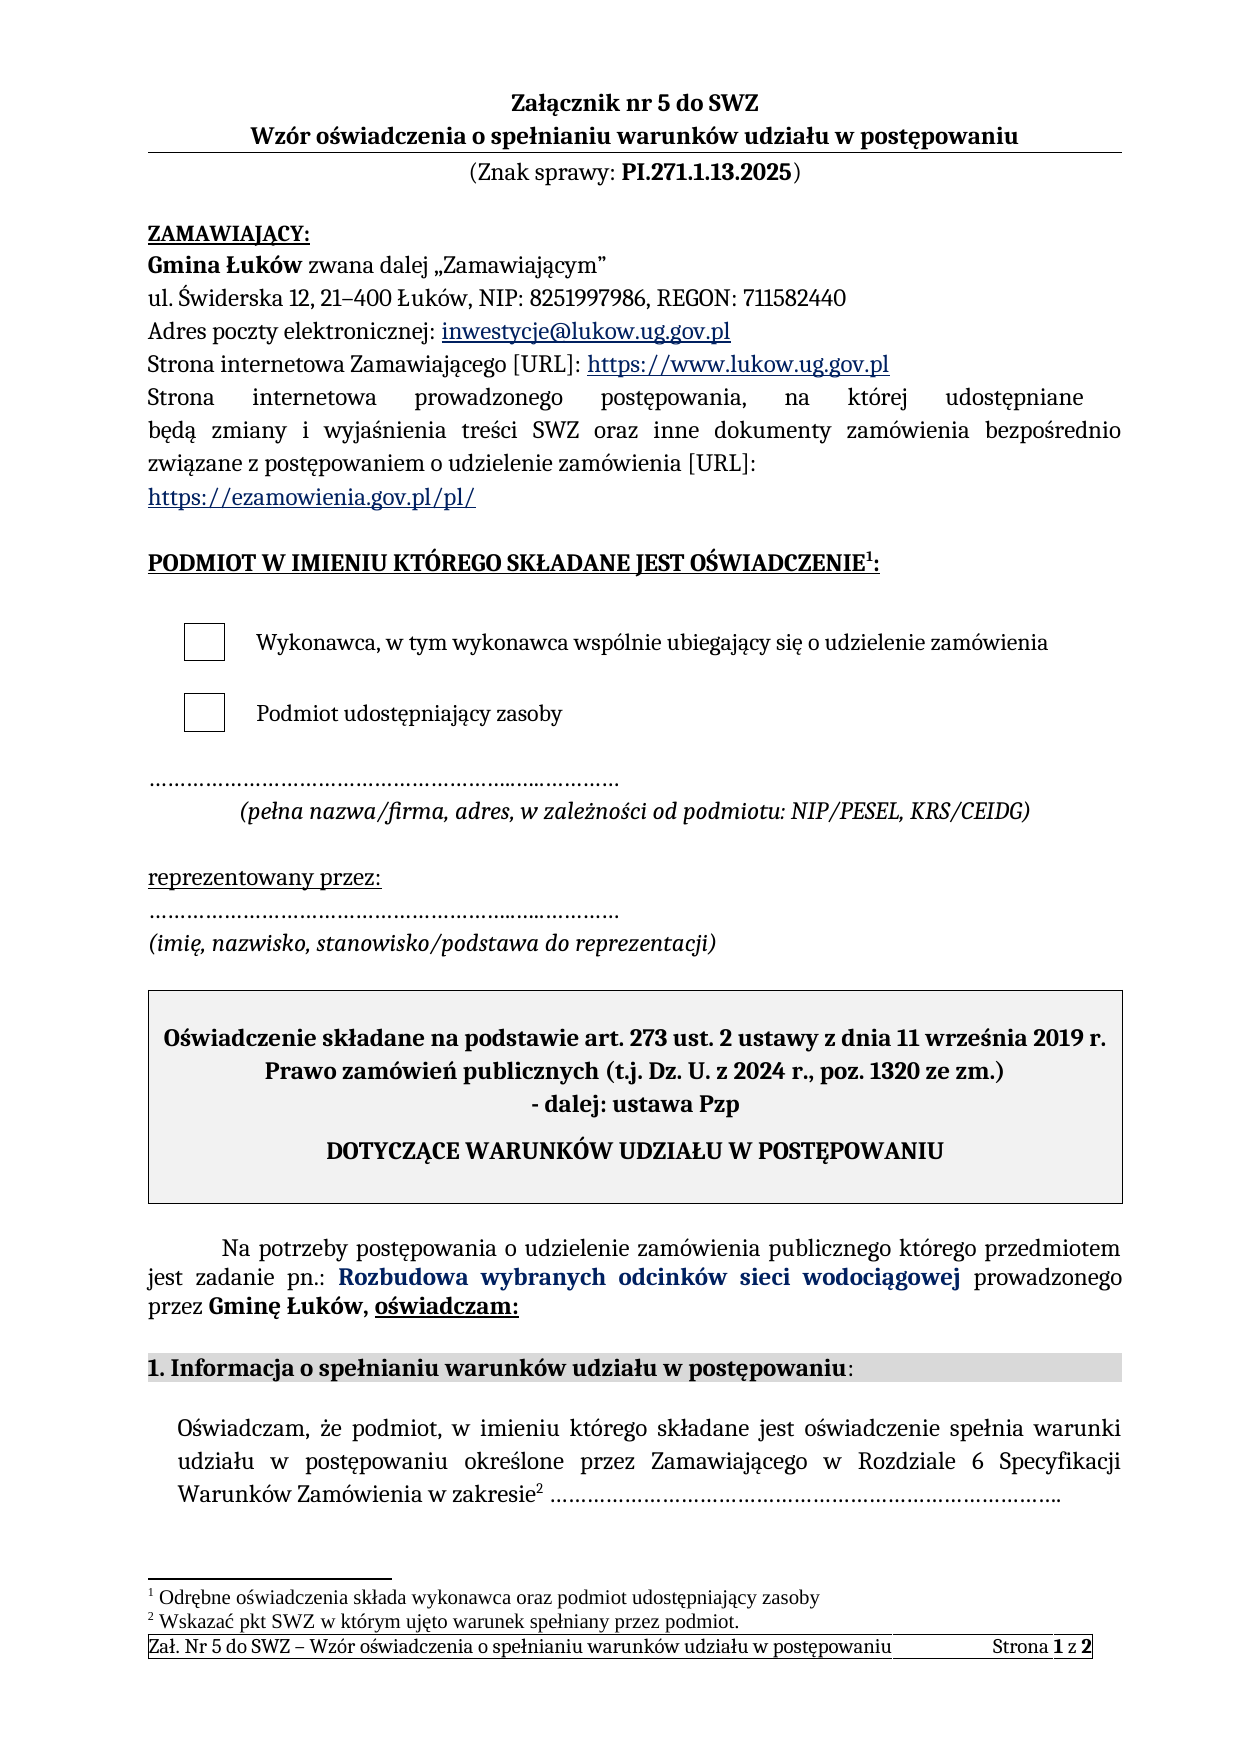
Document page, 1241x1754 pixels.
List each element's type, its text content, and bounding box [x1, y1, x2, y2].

text Adres poczty elektronicznej: inwestycje@lukow.ug.gov.pl [148, 317, 1122, 346]
text Wzór oświadczenia o spełnianiu warunków udziału w postępowaniu [148, 122, 1122, 152]
text ul. Świderska 12, 21–400 Łuków, NIP: 8251997986, REGON: 711582440 [148, 284, 1122, 313]
list Wykonawca, w tym wykonawca wspólnie ubiegający się o udzielenie zamówienia [251, 629, 1122, 657]
text Oświadczam, że podmiot, w imieniu którego składane jest oświadczenie spełnia warunki udziału w postępowaniu określone przez Zamawiającego w Rozdziale 6 Specyfikacji Warunków Zamówienia w zakresie ………………………………………………………………………. [177, 1414, 1122, 1509]
text reprezentowany przez: [148, 863, 1122, 892]
text Strona internetowa Zamawiającego [URL]: https://www.lukow.ug.gov.pl [148, 350, 1122, 379]
text …………………………………………………..…..………… [148, 896, 680, 925]
text 1. Informacja o spełnianiu warunków udziału w postępowaniu: [148, 1353, 1122, 1382]
text Strona internetowa prowadzonego postępowania, na której udostępniane będą zmiany i wyjaśnienia treści SWZ oraz inne dokumenty zamówienia bezpośrednio związane z postępowaniem o udzielenie zamówienia [URL]: [148, 383, 1122, 478]
text …………………………………………………..…..………… [148, 764, 680, 793]
text (imię, nazwisko, stanowisko/podstawa do reprezentacji) [148, 929, 1122, 958]
text (pełna nazwa/firma, adres, w zależności od podmiotu: NIP/PESEL, KRS/CEIDG) [148, 797, 1123, 826]
text Na potrzeby postępowania o udzielenie zamówienia publicznego którego przedmiotem jest zadanie pn.: Rozbudowa wybranych odcinków sieci wodociągowej prowadzonego przez Gminę Łuków, oświadczam: [148, 1234, 1122, 1321]
text Załącznik nr 5 do SWZ [148, 89, 1122, 117]
text Gmina Łuków zwana dalej „Zamawiającym” [148, 251, 1122, 280]
text ZAMAWIAJĄCY: [148, 221, 1122, 247]
list Podmiot udostępniający zasoby [251, 699, 1122, 727]
text PODMIOT W IMIENIU KTÓREGO SKŁADANE JEST OŚWIADCZENIE: [148, 548, 1122, 577]
table_header Oświadczenie składane na podstawie art. 273 ust. 2 ustawy z dnia 11 września 2019 r. Prawo zamówień publicznych (t.j. Dz. U. z 2024 r., poz. 1320 ze zm.) - dalej: ustawa Pzp DOTYCZĄCE WARUNKÓW UDZIAŁU W POSTĘPOWANIU [149, 991, 1122, 1203]
text https://ezamowienia.gov.pl/pl/ [148, 482, 1122, 511]
text (Znak sprawy: PI.271.1.13.2025) [148, 158, 1122, 187]
